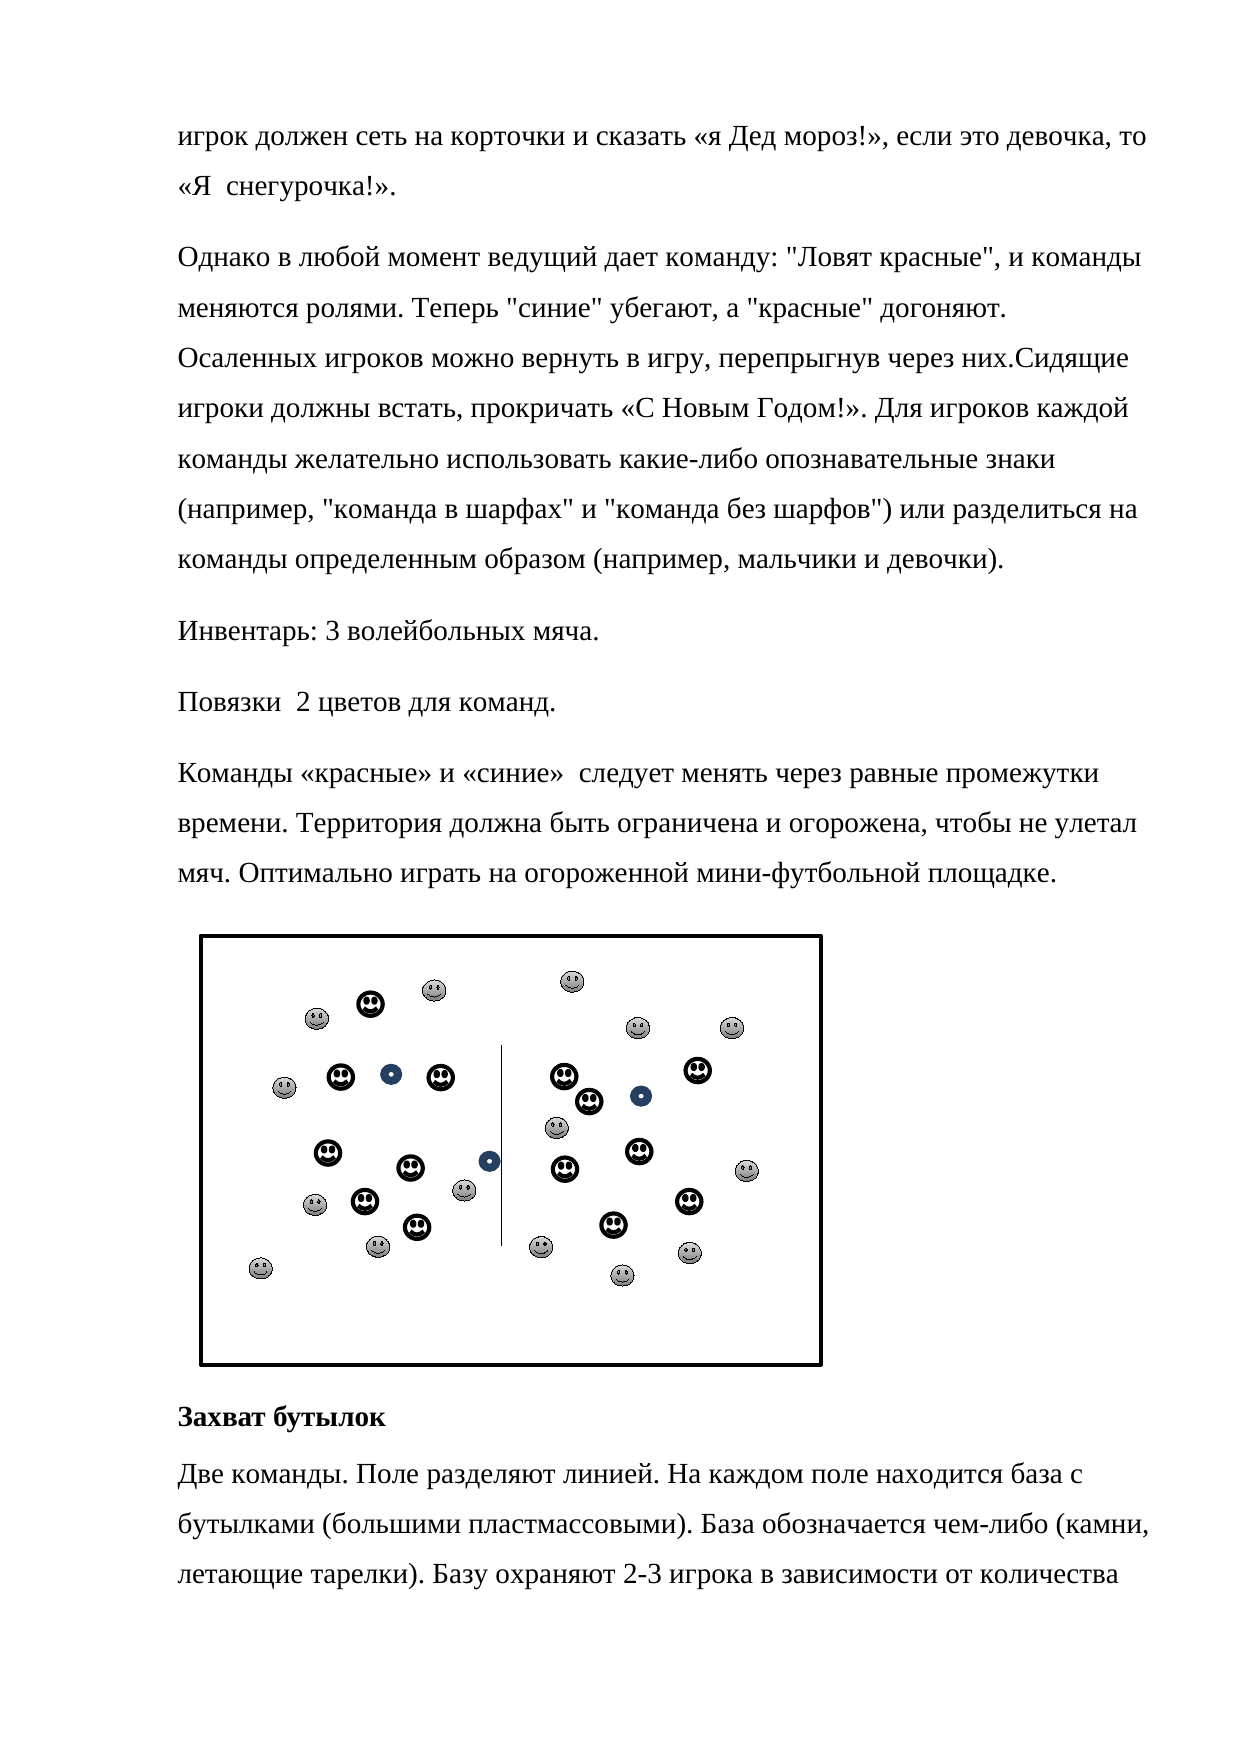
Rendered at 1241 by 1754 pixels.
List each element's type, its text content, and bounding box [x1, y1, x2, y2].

subtitle Захват бутылок [177, 1399, 1152, 1433]
text Повязки 2 цветов для команд. [177, 684, 1152, 717]
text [177, 118, 1152, 202]
text Команды «красные» и «синие» следует менять через равные промежутки времени. Территория должна быть ограничена и огорожена, чтобы не улетал мяч. Оптимально играть на огороженной мини-футбольной площадке. [177, 755, 1152, 889]
text Инвентарь: 3 волейбольных мяча. [177, 613, 1152, 646]
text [177, 1456, 1152, 1590]
text Однако в любой момент ведущий дает команду: "Ловят красные", и команды меняются ролями. Теперь "синие" убегают, а "красные" догоняют. Осаленных игроков можно вернуть в игру, перепрыгнув через них.Сидящие игроки должны встать, прокричать «С Новым Годом!». Для игроков каждой команды желательно использовать какие-либо опознавательные знаки (например, "команда в шарфах" и "команда без шарфов") или разделиться на команды определенным образом (например, мальчики и девочки). [177, 239, 1152, 575]
